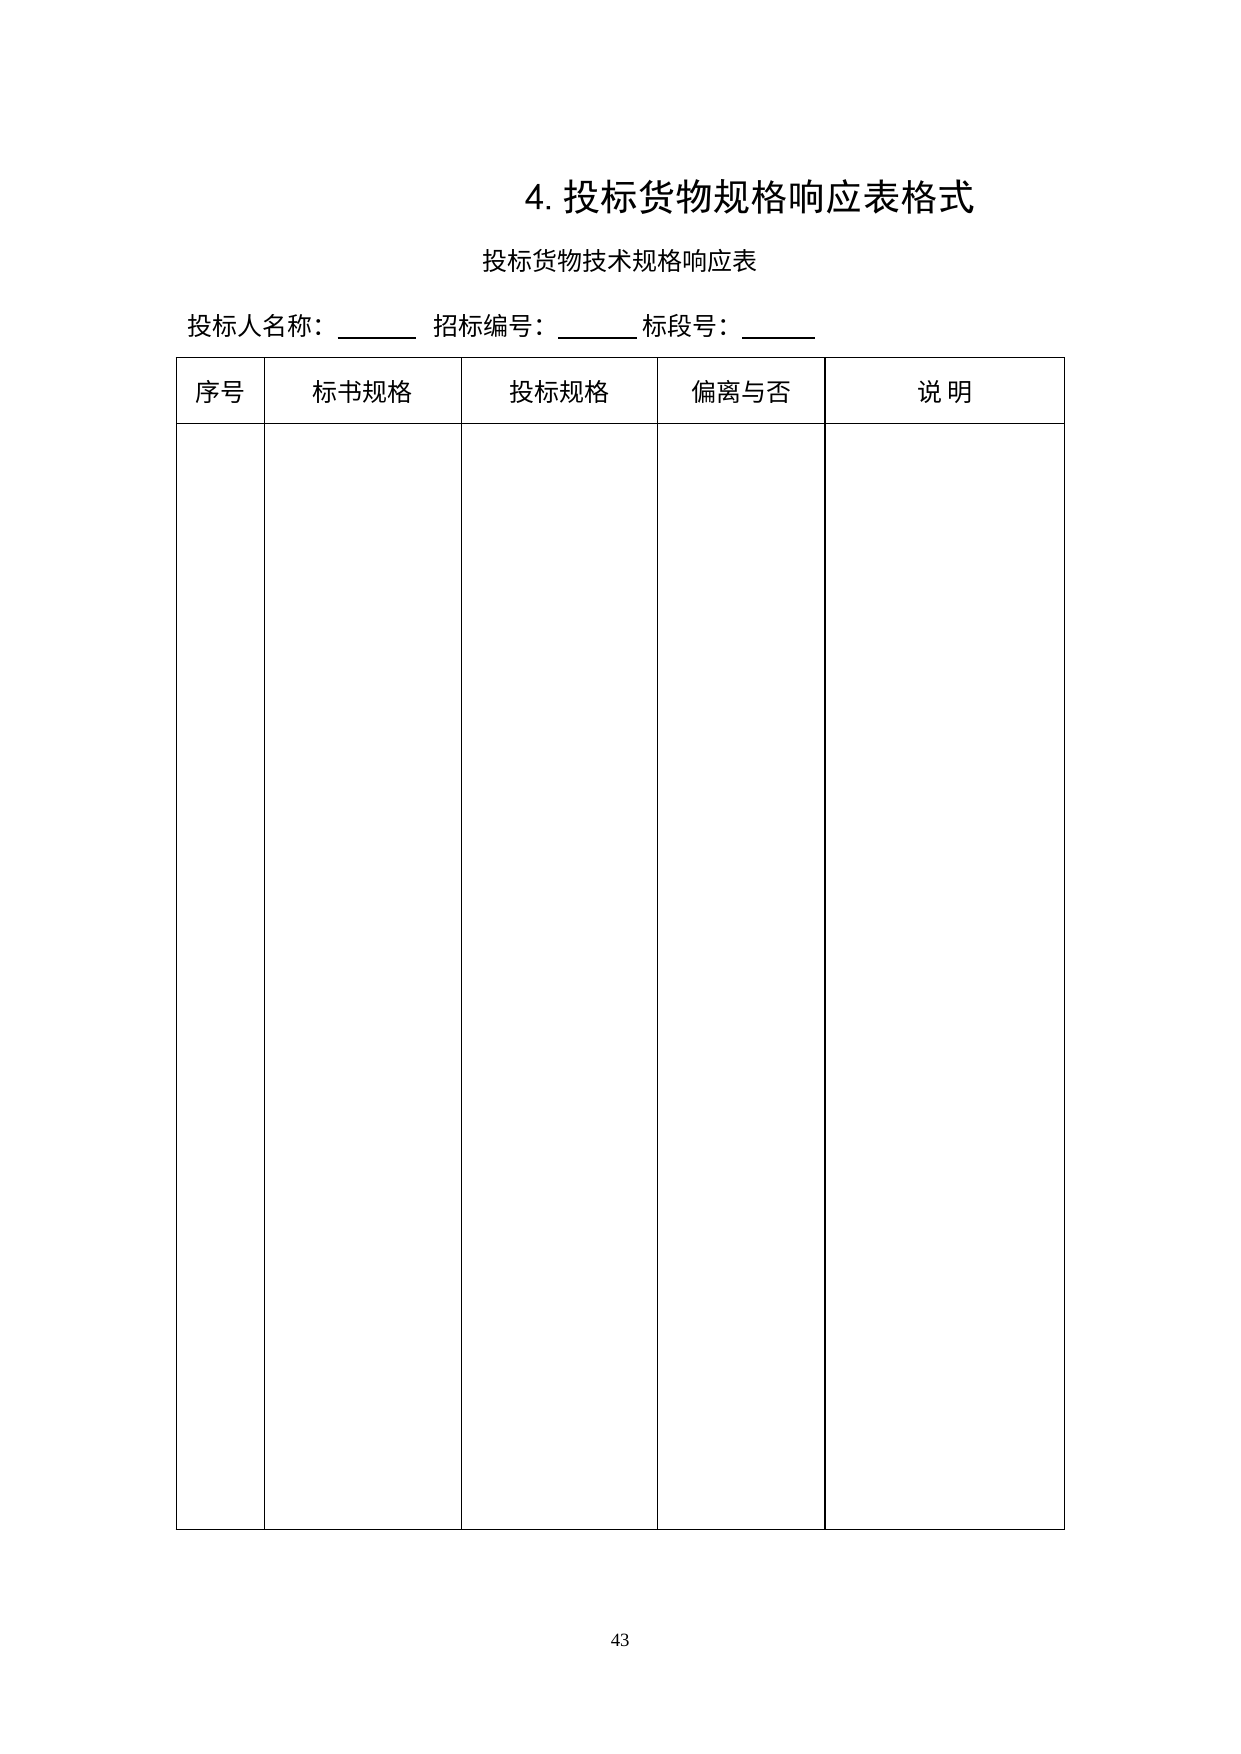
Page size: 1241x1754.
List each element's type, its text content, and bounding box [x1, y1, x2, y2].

table_header 说 明 [826, 358, 1064, 423]
text 投标货物技术规格响应表 [187, 227, 1053, 292]
table_cell [265, 424, 461, 1529]
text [187, 162, 1053, 227]
table_cell [826, 424, 1064, 1529]
table_header 投标规格 [462, 358, 657, 423]
text 投标人名称： 招标编号： 标段号： [187, 292, 1053, 357]
table_cell [462, 424, 657, 1529]
table_header 标书规格 [265, 358, 461, 423]
table_header 偏离与否 [658, 358, 824, 423]
table_cell [658, 424, 824, 1529]
table_cell [177, 424, 264, 1529]
table_header 序号 [177, 358, 264, 423]
